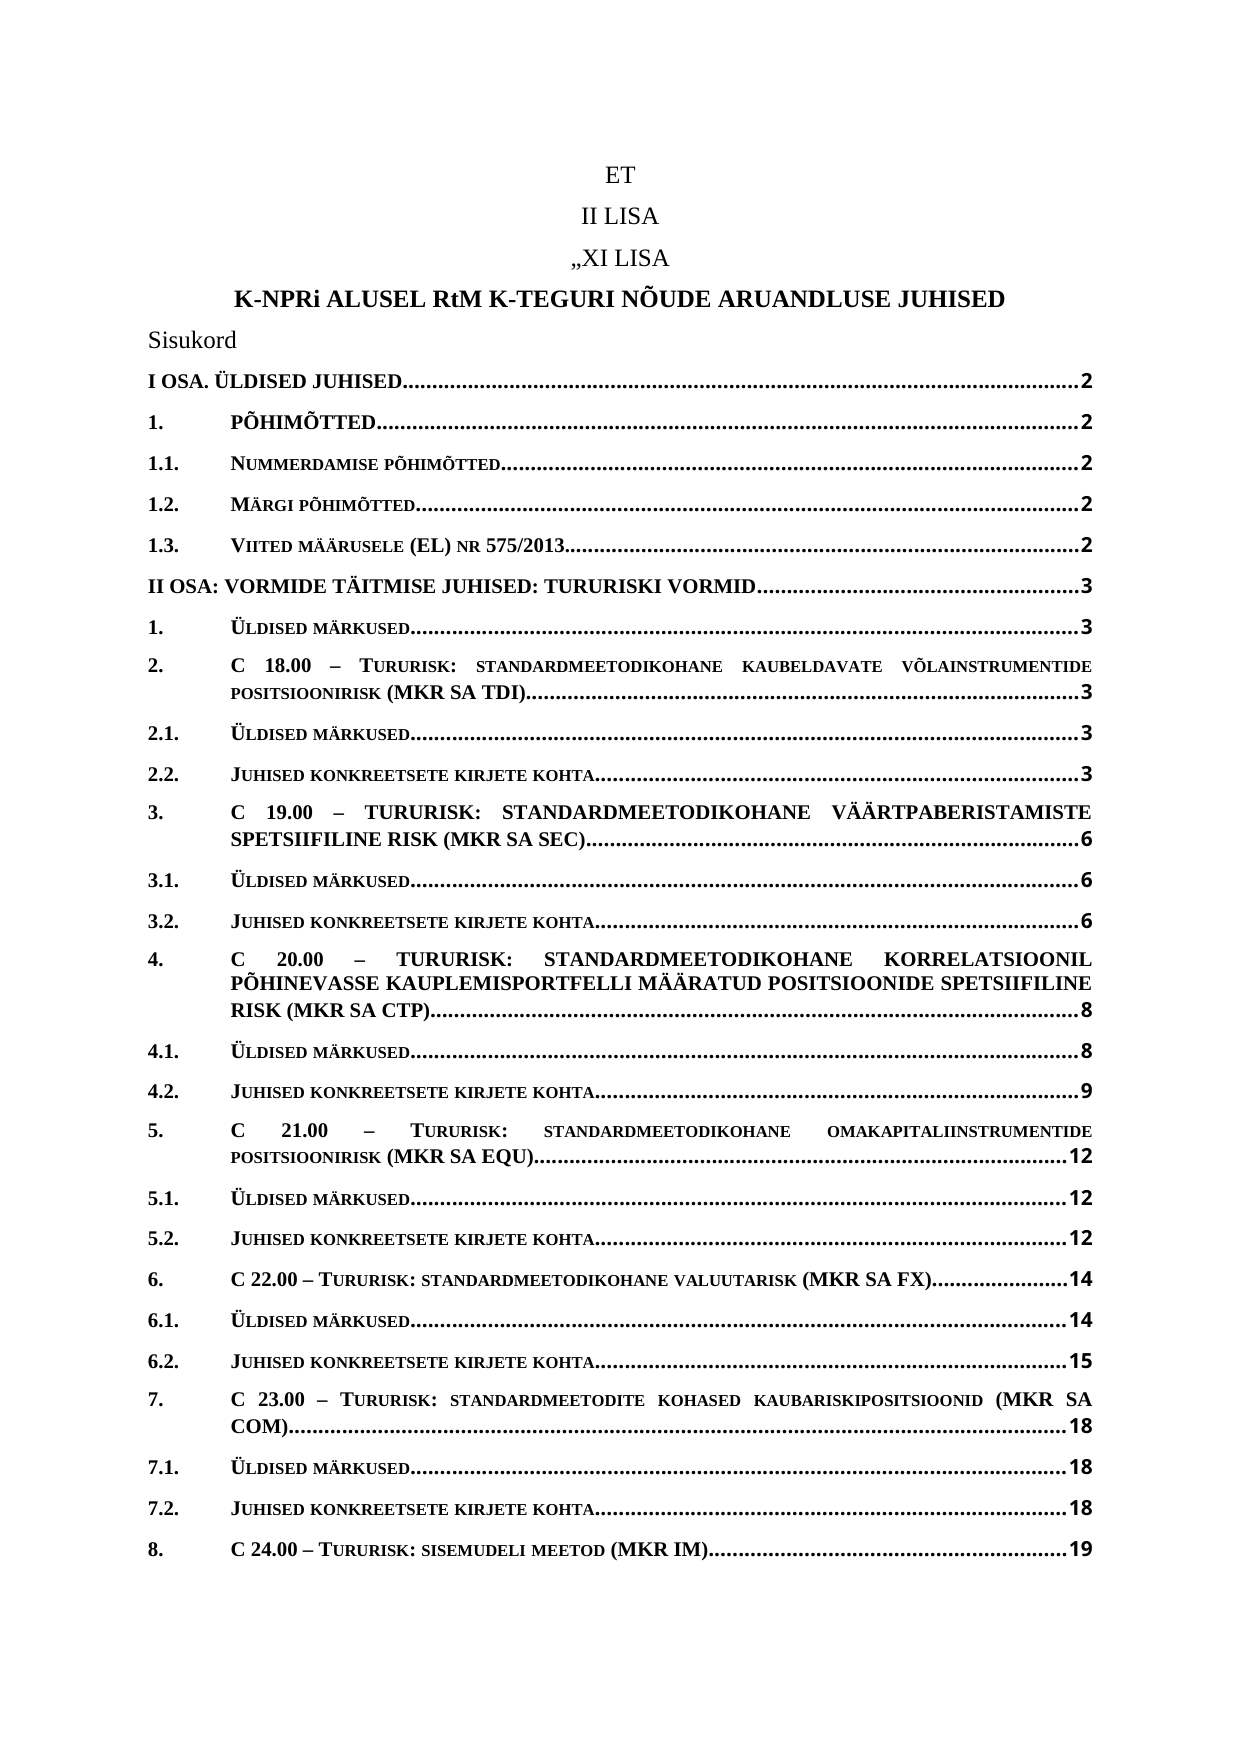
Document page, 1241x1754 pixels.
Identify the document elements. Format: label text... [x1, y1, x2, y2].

text 1.2. Märgi põhimõtted 2 [148, 489, 1093, 518]
text 1.1. Nummerdamise põhimõtted 2 [148, 448, 1093, 477]
text 5.2. Juhised konkreetsete kirjete kohta 12 [148, 1223, 1093, 1252]
text 5. C 21.00 – Tururisk: standardmeetodikohane omakapitaliinstrumentide positsioonirisk (MKR SA EQU) 12 [148, 1118, 1093, 1170]
text 3. C 19.00 – TURURISK: STANDARDMEETODIKOHANE VÄÄRTPABERISTAMISTE SPETSIIFILINE RISK (MKR SA SEC) 6 [148, 800, 1093, 852]
text K-NPRi ALUSEL RtM K-TEGURI NÕUDE ARUANDLUSE JUHISED [148, 284, 1093, 313]
text 4.2. Juhised konkreetsete kirjete kohta 9 [148, 1077, 1093, 1105]
text „XI LISA [148, 243, 1093, 271]
text II LISA [148, 201, 1093, 230]
text 7.1. Üldised märkused 18 [148, 1452, 1093, 1481]
text 4. C 20.00 – TURURISK: STANDARDMEETODIKOHANE KORRELATSIOONIL PÕHINEVASSE KAUPLEMISPORTFELLI MÄÄRATUD POSITSIOONIDE SPETSIIFILINE RISK (MKR SA CTP) 8 [148, 947, 1093, 1023]
text 1. Üldised märkused 3 [148, 612, 1093, 640]
text 3.1. Üldised märkused 6 [148, 865, 1093, 893]
text 6.1. Üldised märkused 14 [148, 1305, 1093, 1334]
text 3.2. Juhised konkreetsete kirjete kohta 6 [148, 906, 1093, 934]
text 7.2. Juhised konkreetsete kirjete kohta 18 [148, 1493, 1093, 1522]
text II OSA: VORMIDE TÄITMISE JUHISED: TURURISKI VORMID 3 [148, 571, 1093, 599]
text 2.2. Juhised konkreetsete kirjete kohta 3 [148, 759, 1093, 787]
text Sisukord [148, 325, 1093, 354]
text 7. C 23.00 – Tururisk: standardmeetodite kohased kaubariskipositsioonid (MKR SA COM) 18 [148, 1387, 1093, 1440]
text 2. C 18.00 – Tururisk: standardmeetodikohane kaubeldavate võlainstrumentide positsioonirisk (MKR SA TDI) 3 [148, 653, 1093, 705]
text 4.1. Üldised märkused 8 [148, 1036, 1093, 1064]
text 6.2. Juhised konkreetsete kirjete kohta 15 [148, 1346, 1093, 1375]
text I OSA. ÜLDISED JUHISED 2 [148, 366, 1093, 395]
text 5.1. Üldised märkused 12 [148, 1183, 1093, 1211]
text 6. C 22.00 – Tururisk: standardmeetodikohane valuutarisk (MKR SA FX) 14 [148, 1264, 1093, 1293]
text 8. C 24.00 – Tururisk: sisemudeli meetod (MKR IM) 19 [148, 1534, 1093, 1563]
text 1.3. Viited määrusele (EL) nr 575/2013. 2 [148, 530, 1093, 558]
text 1. PÕHIMÕTTED 2 [148, 407, 1093, 436]
text ET [148, 160, 1093, 189]
text 2.1. Üldised märkused 3 [148, 718, 1093, 746]
